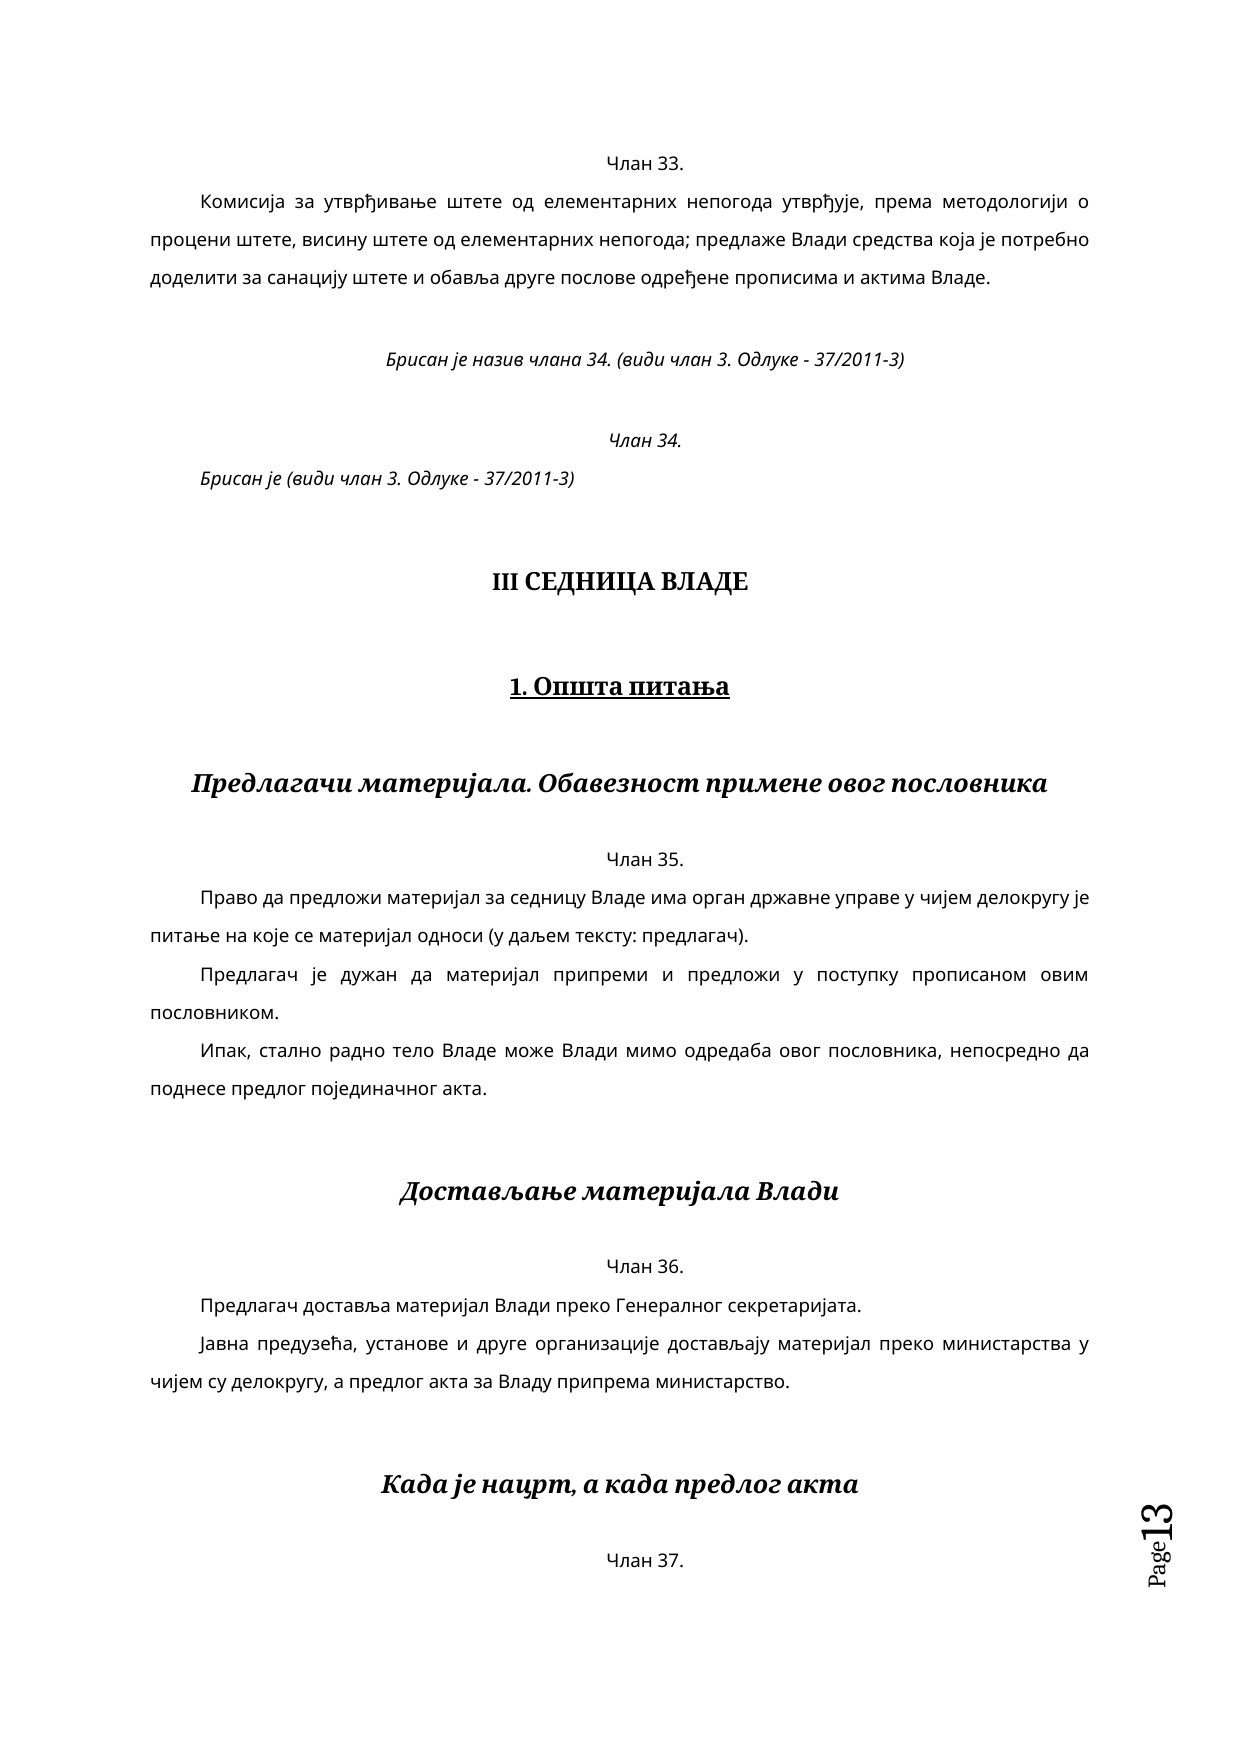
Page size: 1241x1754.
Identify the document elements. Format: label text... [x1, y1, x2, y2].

text Члан 35. [150, 846, 1090, 872]
subtitle Предлагачи материјала. Обавезност примене овог пословника [150, 770, 1090, 799]
text Предлагач доставља материјал Влади преко Генералног секретаријата. [150, 1292, 1090, 1318]
subtitle Када је нацрт, а када предлог акта [150, 1471, 1090, 1499]
text Члан 36. [150, 1254, 1090, 1279]
subtitle III СЕДНИЦА ВЛАДЕ [150, 568, 1090, 597]
text Предлагач је дужан да материјал припреми и предложи у поступку прописаном овим пословником. [150, 961, 1090, 1024]
subtitle Достављање материјала Влади [150, 1178, 1090, 1206]
text Члан 34. [150, 427, 1090, 453]
text Брисан је (види члан 3. Одлуке - 37/2011-3) [150, 466, 1090, 491]
text Члан 37. [150, 1547, 1090, 1572]
text Брисан је назив члана 34. (види члан 3. Одлуке - 37/2011-3) [150, 346, 1090, 372]
text Комисија за утврђивање штете од елементарних непогода утврђује, према методологији о процени штете, висину штете од елементарних непогода; предлаже Влади средства која је потребно доделити за санацију штете и обавља друге послове одређене прописима и актима Владе. [150, 188, 1090, 290]
subtitle 1. Општа питања [150, 673, 1090, 702]
text Члан 33. [150, 150, 1090, 176]
text Право да предложи материјал за седницу Владе има орган државне управе у чијем делокругу је питање на које се материјал односи (у даљем тексту: предлагач). [150, 884, 1090, 948]
text Јавна предузећа, установе и друге организације достављају материјал преко министарства у чијем су делокругу, а предлог акта за Владу припрема министарство. [150, 1330, 1090, 1394]
text Ипак, стално радно тело Владе може Влади мимо одредаба овог пословника, непосредно да поднесе предлог појединачног акта. [150, 1037, 1090, 1101]
